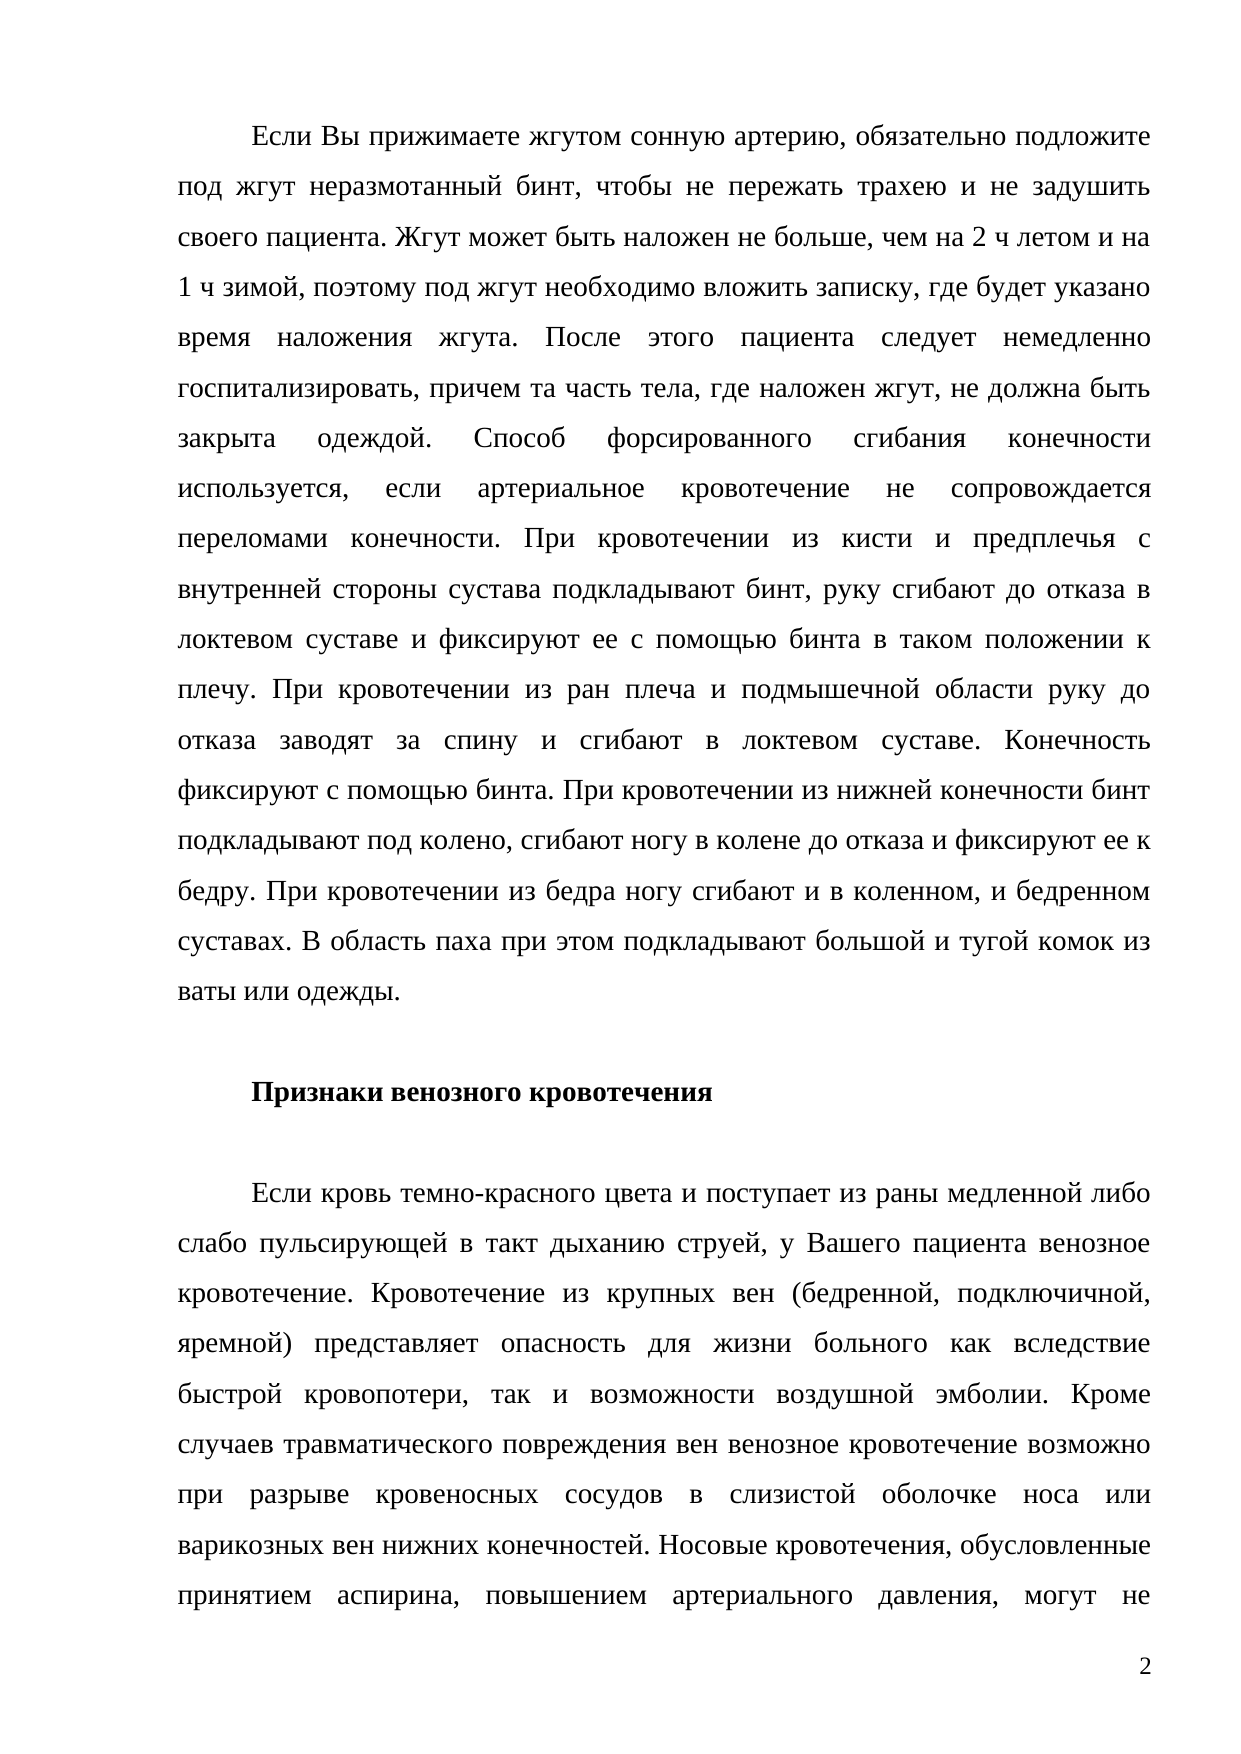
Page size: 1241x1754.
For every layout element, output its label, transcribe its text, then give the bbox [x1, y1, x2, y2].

text Если Вы прижимаете жгутом сонную артерию, обязательно подложите под жгут неразмотанный бинт, чтобы не пережать трахею и не задушить своего пациента. Жгут может быть наложен не больше, чем на 2 ч летом и на 1 ч зимой, поэтому под жгут необходимо вложить записку, где будет указано время наложения жгута. После этого пациента следует немедленно госпитализировать, причем та часть тела, где наложен жгут, не должна быть закрыта одеждой. Способ форсированного сгибания конечности используется, если артериальное кровотечение не сопровождается переломами конечности. При кровотечении из кисти и предплечья с внутренней стороны сустава подкладывают бинт, руку сгибают до отказа в локтевом суставе и фиксируют ее с помощью бинта в таком положении к плечу. При кровотечении из ран плеча и подмышечной области руку до отказа заводят за спину и сгибают в локтевом суставе. Конечность фиксируют с помощью бинта. При кровотечении из нижней конечности бинт подкладывают под колено, сгибают ногу в колене до отказа и фиксируют ее к бедру. При кровотечении из бедра ногу сгибают и в коленном, и бедренном суставах. В область паха при этом подкладывают большой и тугой комок из ваты или одежды. [177, 118, 1152, 1007]
subtitle Признаки венозного кровотечения [177, 1074, 1152, 1108]
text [177, 1175, 1152, 1611]
